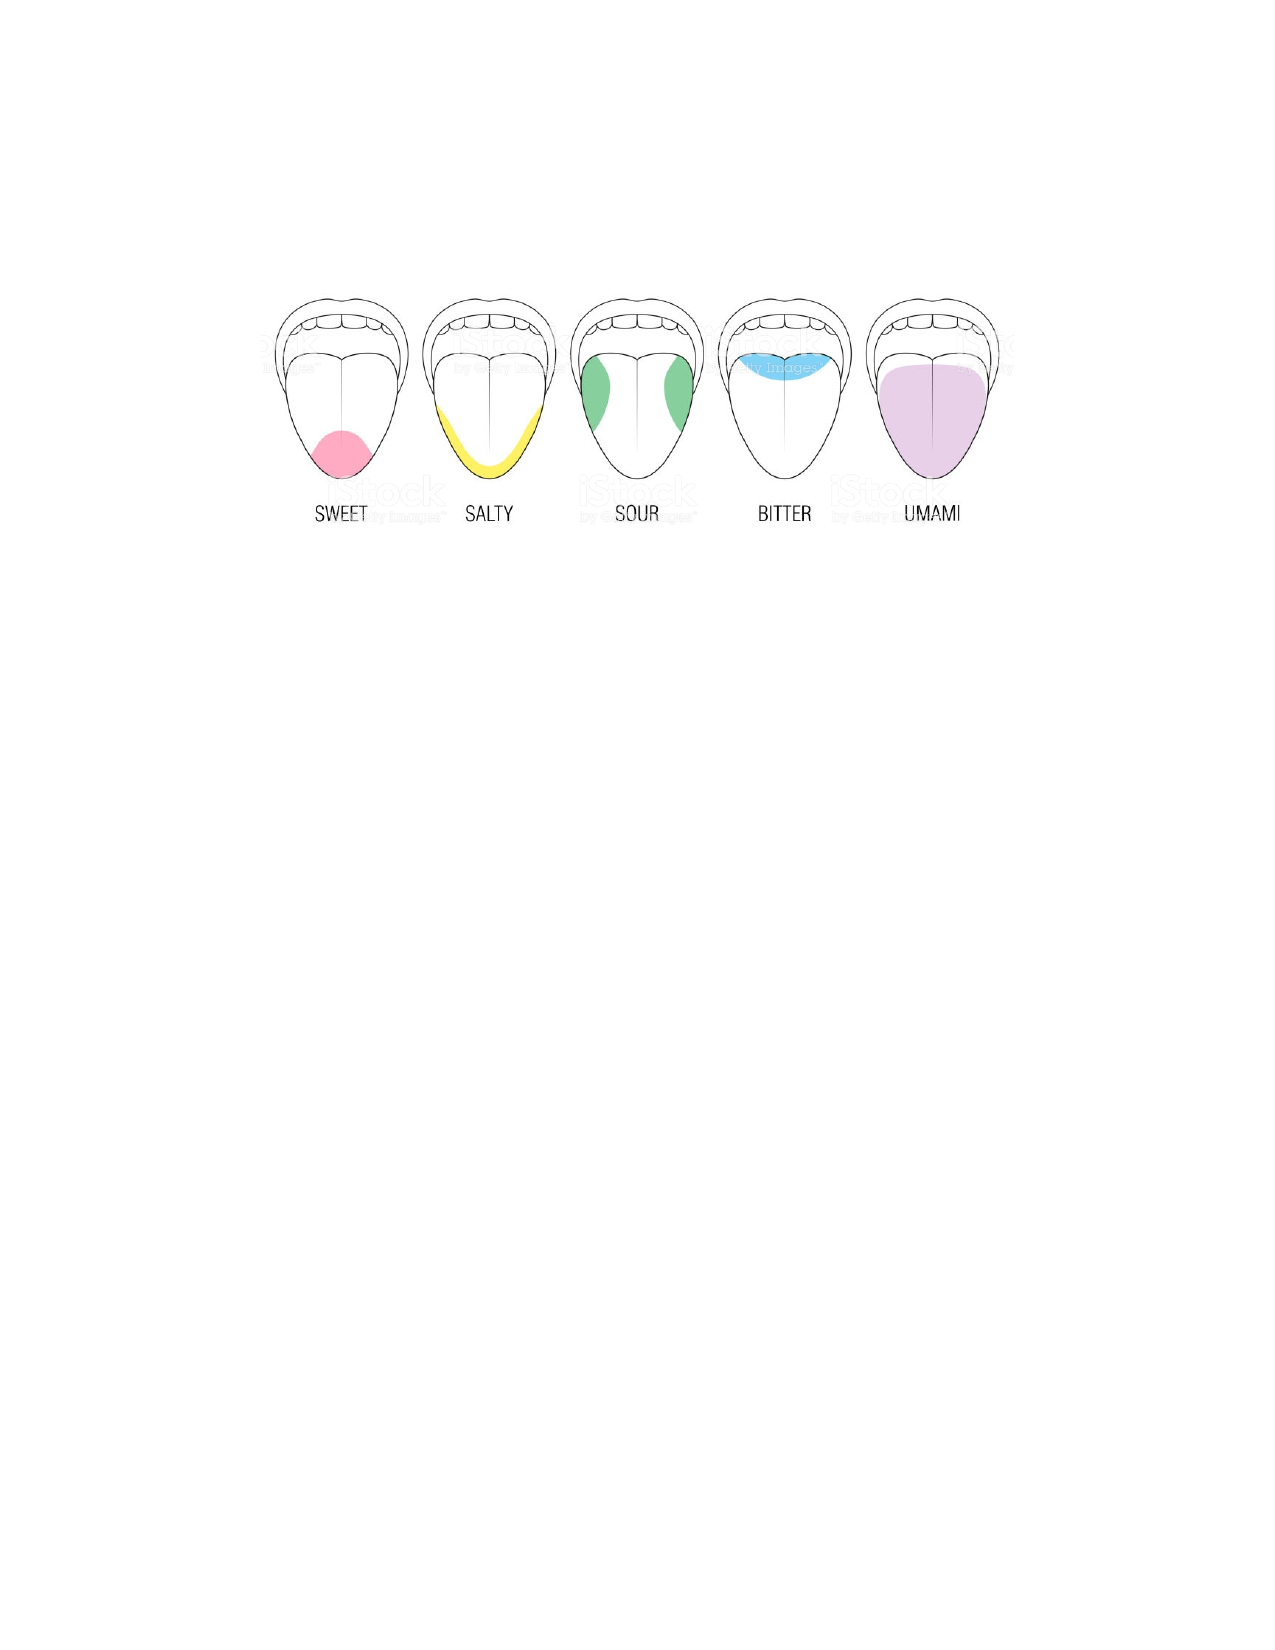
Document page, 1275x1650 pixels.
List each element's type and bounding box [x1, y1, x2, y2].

picture [260, 269, 1015, 549]
